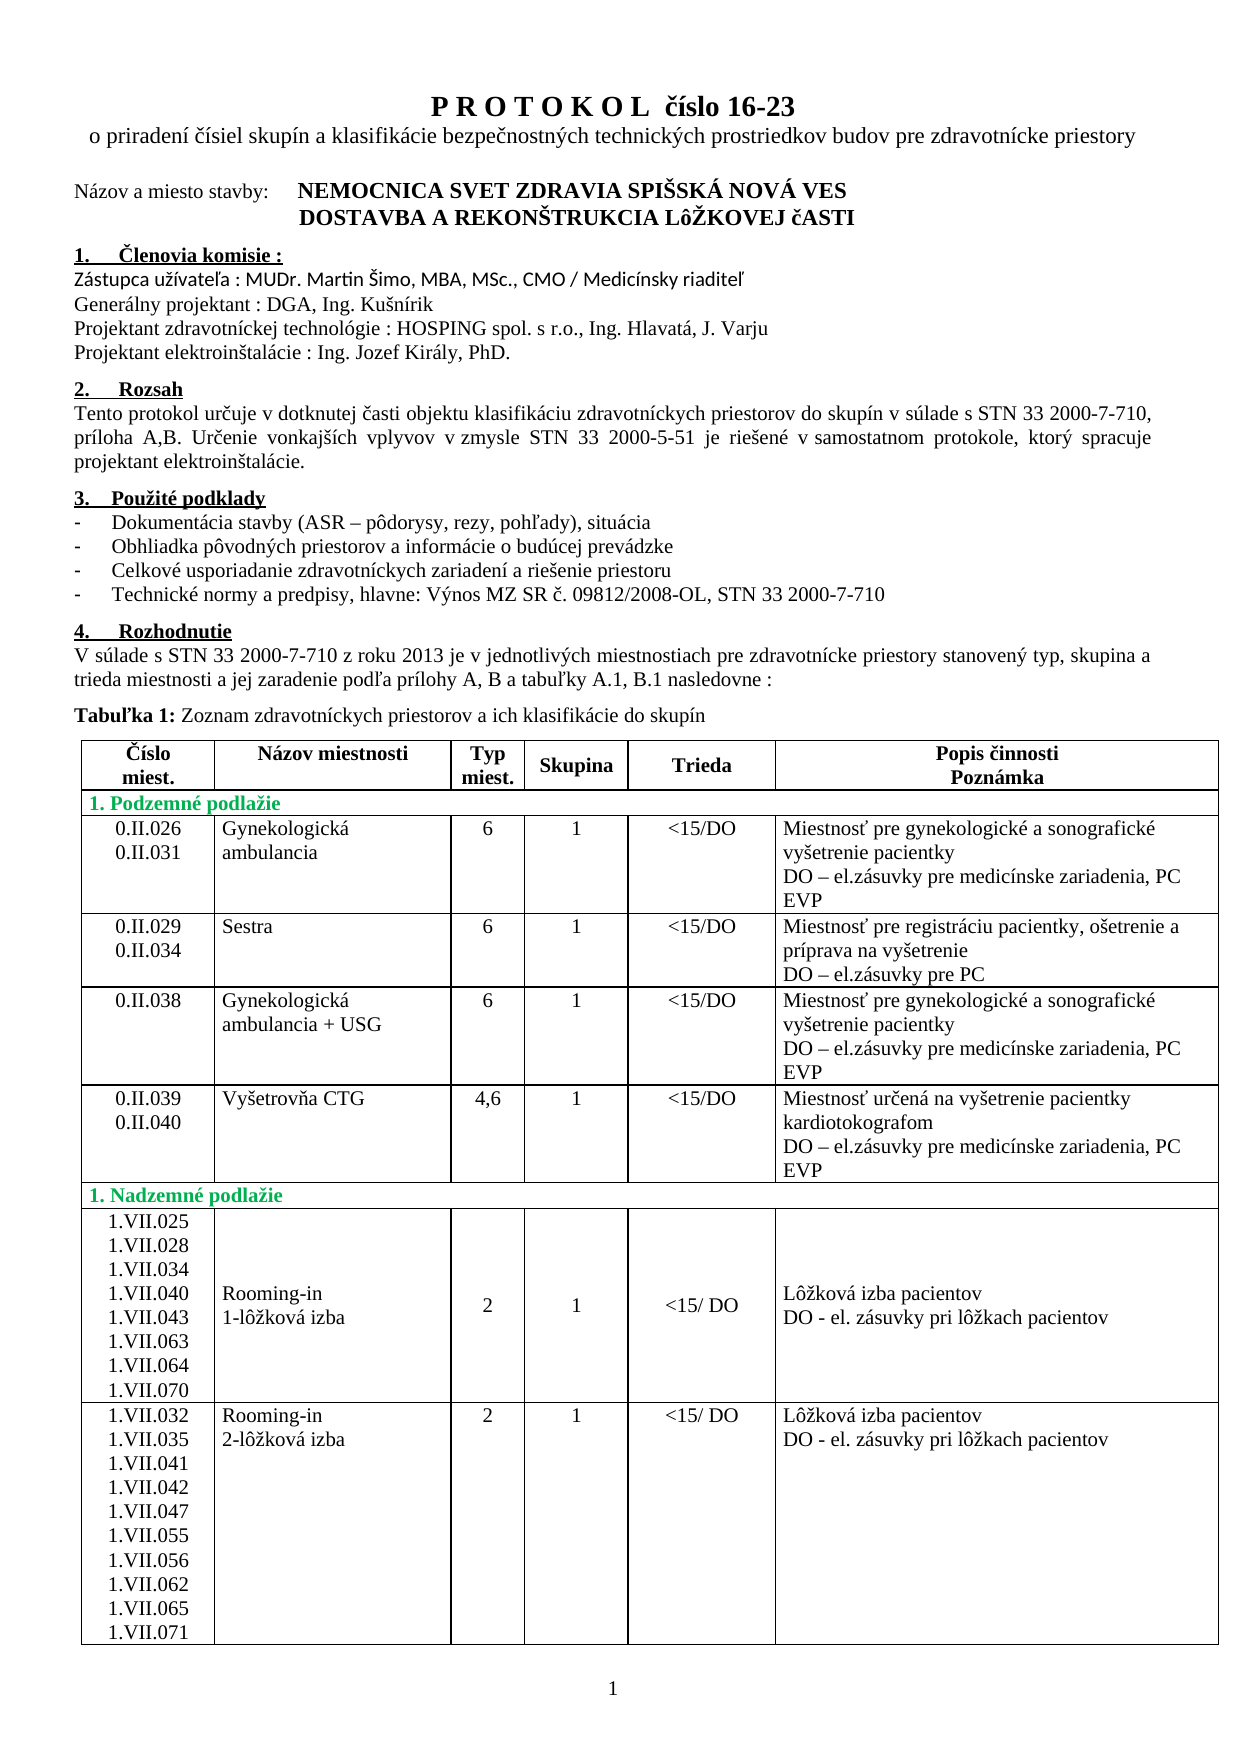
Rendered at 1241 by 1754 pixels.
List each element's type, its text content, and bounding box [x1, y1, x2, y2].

table_cell Vyšetrovňa CTG [215, 1086, 450, 1182]
table_cell <15/ DO [629, 1403, 775, 1644]
table_cell <15/DO [629, 914, 775, 986]
table_cell 0.II.038 [82, 988, 214, 1084]
list Dokumentácia stavby (ASR – pôdorysy, rezy, pohľady), situácia [74, 509, 1152, 534]
table_cell 4,6 [452, 1086, 524, 1182]
table_cell 1 [525, 1403, 627, 1644]
text o priradení čísiel skupín a klasifikácie bezpečnostných technických prostriedkov budov pre zdravotnícke priestory [74, 122, 1152, 148]
table_cell Sestra [215, 914, 450, 986]
table_cell <15/DO [629, 816, 775, 912]
table_cell 2 [452, 1209, 524, 1402]
table_cell 1.VII.025 1.VII.028 1.VII.034 1.VII.040 1.VII.043 1.VII.063 1.VII.064 1.VII.070 [82, 1209, 214, 1402]
subtitle DOSTAVBA A REKONŠTRUKCIA LôŽKOVEJ čASTI [299, 204, 1152, 230]
table_header Číslo miest. [82, 741, 214, 789]
table_cell 1. Nadzemné podlažie [82, 1183, 1218, 1207]
table_cell 0.II.026 0.II.031 [82, 816, 214, 912]
table_cell Gynekologická ambulancia + USG [215, 988, 450, 1084]
text Projektant elektroinštalácie : Ing. Jozef Király, PhD. [74, 340, 1152, 364]
table_cell Miestnosť určená na vyšetrenie pacientky kardiotokografom DO – el.zásuvky pre medicínske zariadenia, PC EVP [776, 1086, 1218, 1182]
table_cell Gynekologická ambulancia [215, 816, 450, 912]
table_header Skupina [525, 741, 627, 789]
text 4. Rozhodnutie [74, 619, 1152, 643]
subtitle Projektant zdravotníckej technológie : HOSPING spol. s r.o., Ing. Hlavatá, J. Varju [74, 316, 1152, 340]
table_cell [82, 1403, 214, 1644]
text P R O T O K O L číslo 16-23 [74, 89, 1152, 122]
table_cell 1 [525, 816, 627, 912]
table_cell 1 [525, 914, 627, 986]
list Obhliadka pôvodných priestorov a informácie o budúcej prevádzke [74, 534, 1152, 558]
table_cell Rooming-in 1-lôžková izba [215, 1209, 450, 1402]
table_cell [215, 1403, 450, 1644]
text Tabuľka 1: Zoznam zdravotníckych priestorov a ich klasifikácie do skupín [74, 703, 1152, 727]
table_cell <15/DO [629, 1086, 775, 1182]
table_cell <15/ DO [629, 1209, 775, 1402]
table_cell Miestnosť pre gynekologické a sonografické vyšetrenie pacientky DO – el.zásuvky pre medicínske zariadenia, PC EVP [776, 988, 1218, 1084]
table_header Typ miest. [452, 741, 524, 789]
table_cell Miestnosť pre registráciu pacientky, ošetrenie a príprava na vyšetrenie DO – el.zásuvky pre PC [776, 914, 1218, 986]
table_cell 2 [452, 1403, 524, 1644]
table_cell Lôžková izba pacientov DO - el. zásuvky pri lôžkach pacientov [776, 1209, 1218, 1402]
text V súlade s STN 33 2000-7-710 z roku 2013 je v jednotlivých miestnostiach pre zdravotnícke priestory stanovený typ, skupina a trieda miestnosti a jej zaradenie podľa prílohy A, B a tabuľky A.1, B.1 nasledovne : [74, 643, 1152, 691]
table_header Popis činnosti Poznámka [776, 741, 1218, 789]
text Tento protokol určuje v dotknutej časti objektu klasifikáciu zdravotníckych priestorov do skupín v súlade s STN 33 2000-7-710, príloha A,B. Určenie vonkajších vplyvov v zmysle STN 33 2000-5-51 je riešené v samostatnom protokole, ktorý spracuje projektant elektroinštalácie. [74, 401, 1152, 473]
table_header Trieda [629, 741, 775, 789]
table_cell Miestnosť pre gynekologické a sonografické vyšetrenie pacientky DO – el.zásuvky pre medicínske zariadenia, PC EVP [776, 816, 1218, 912]
table_cell 1 [525, 1086, 627, 1182]
table_cell 1 [525, 1209, 627, 1402]
text Generálny projektant : DGA, Ing. Kušnírik [74, 292, 1152, 316]
table_cell 1 [525, 988, 627, 1084]
table_cell 6 [452, 816, 524, 912]
table_cell 0.II.029 0.II.034 [82, 914, 214, 986]
subtitle Názov a miesto stavby: NEMOCNICA SVET ZDRAVIA SPIŠSKÁ NOVÁ VES [74, 177, 1152, 204]
subtitle 1. Členovia komisie : [74, 242, 1152, 267]
list Celkové usporiadanie zdravotníckych zariadení a riešenie priestoru [74, 558, 1152, 582]
subtitle 3. Použité podklady [74, 485, 1152, 509]
text Zástupca užívateľa : MUDr. Martin Šimo, MBA, MSc., CMO / Medicínsky riaditeľ [74, 267, 1152, 292]
table_header Názov miestnosti [215, 741, 450, 789]
table_cell 6 [452, 988, 524, 1084]
table_cell 0.II.039 0.II.040 [82, 1086, 214, 1182]
table_cell 6 [452, 914, 524, 986]
table_cell <15/DO [629, 988, 775, 1084]
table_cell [776, 1403, 1218, 1644]
list Technické normy a predpisy, hlavne: Výnos MZ SR č. 09812/2008-OL, STN 33 2000-7-710 [74, 582, 1152, 606]
table_cell 1. Podzemné podlažie [82, 791, 1218, 815]
text 2. Rozsah [74, 377, 1152, 401]
